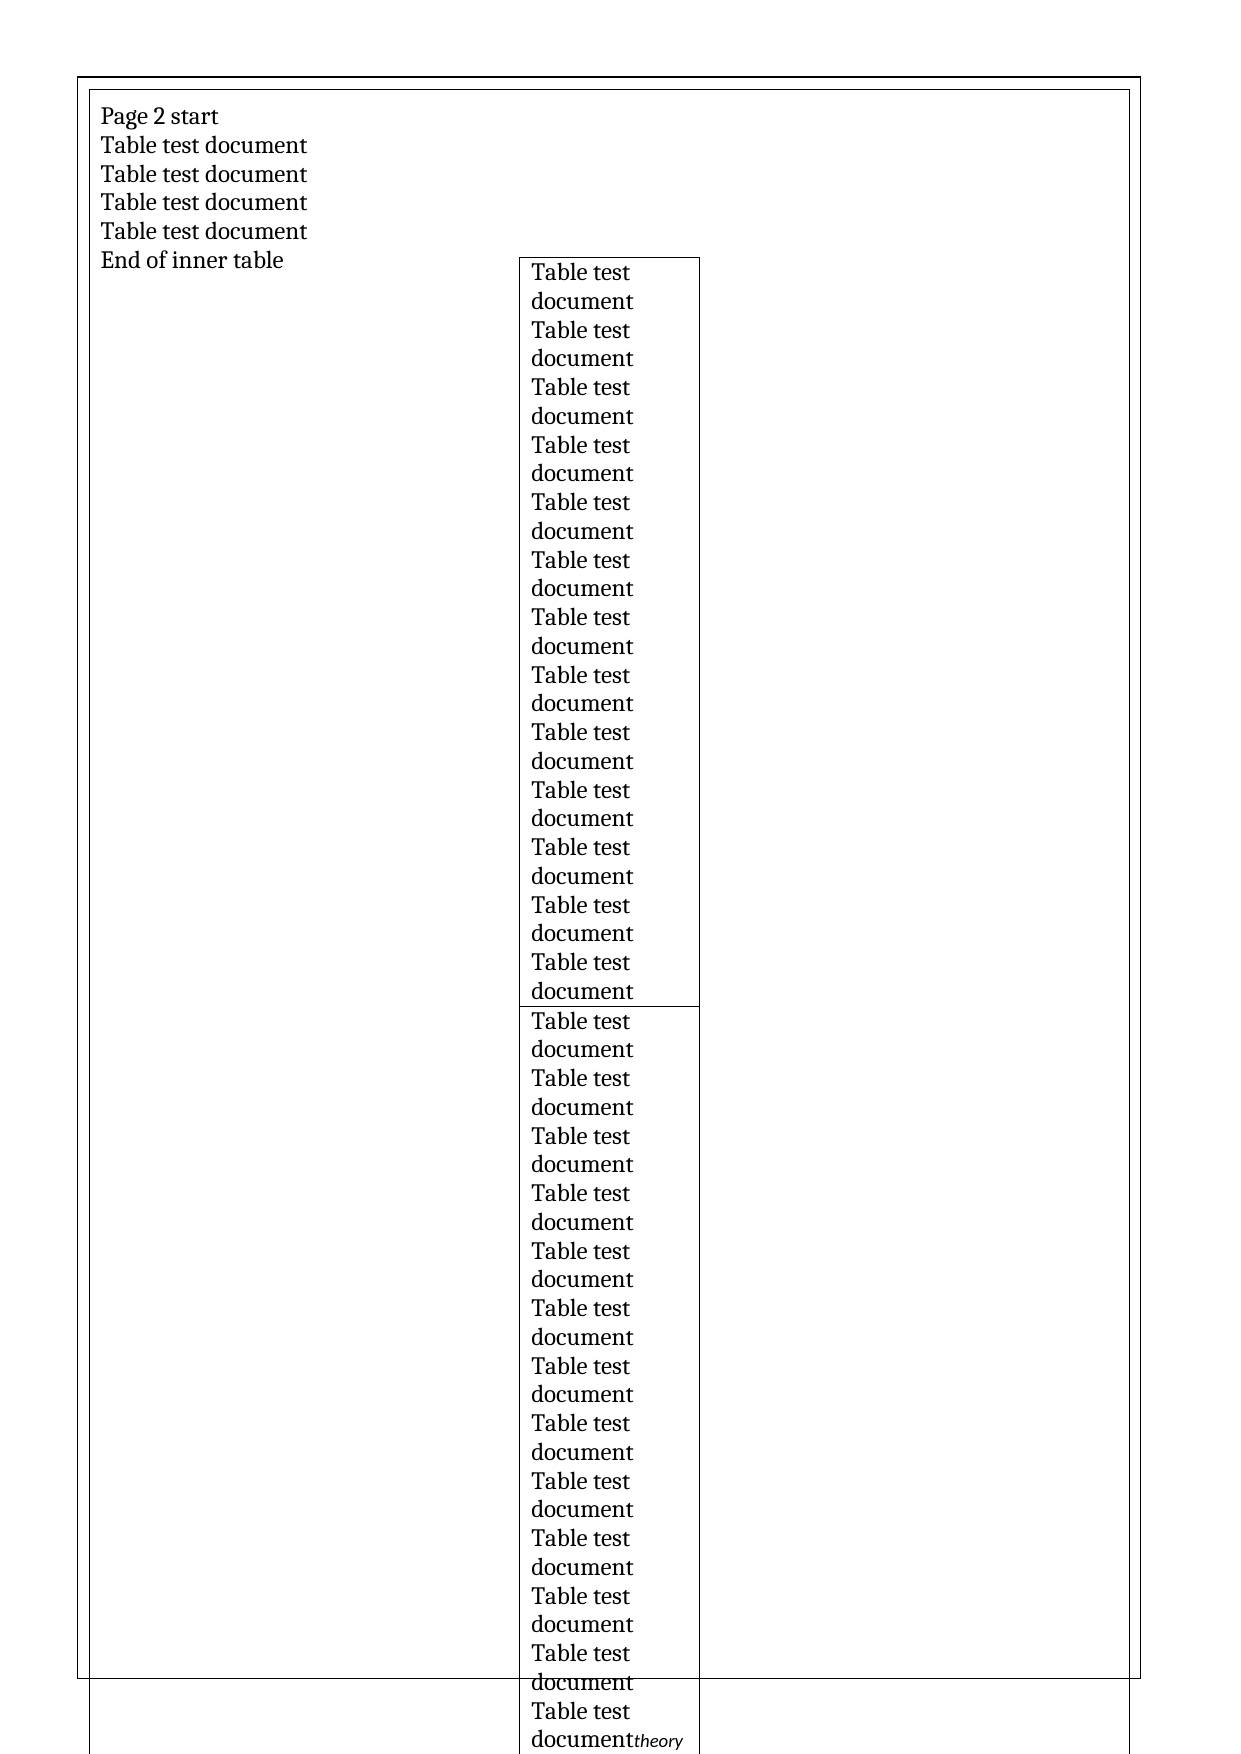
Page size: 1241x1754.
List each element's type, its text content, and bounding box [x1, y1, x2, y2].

table_cell End of middle table [78, 78, 1140, 1678]
